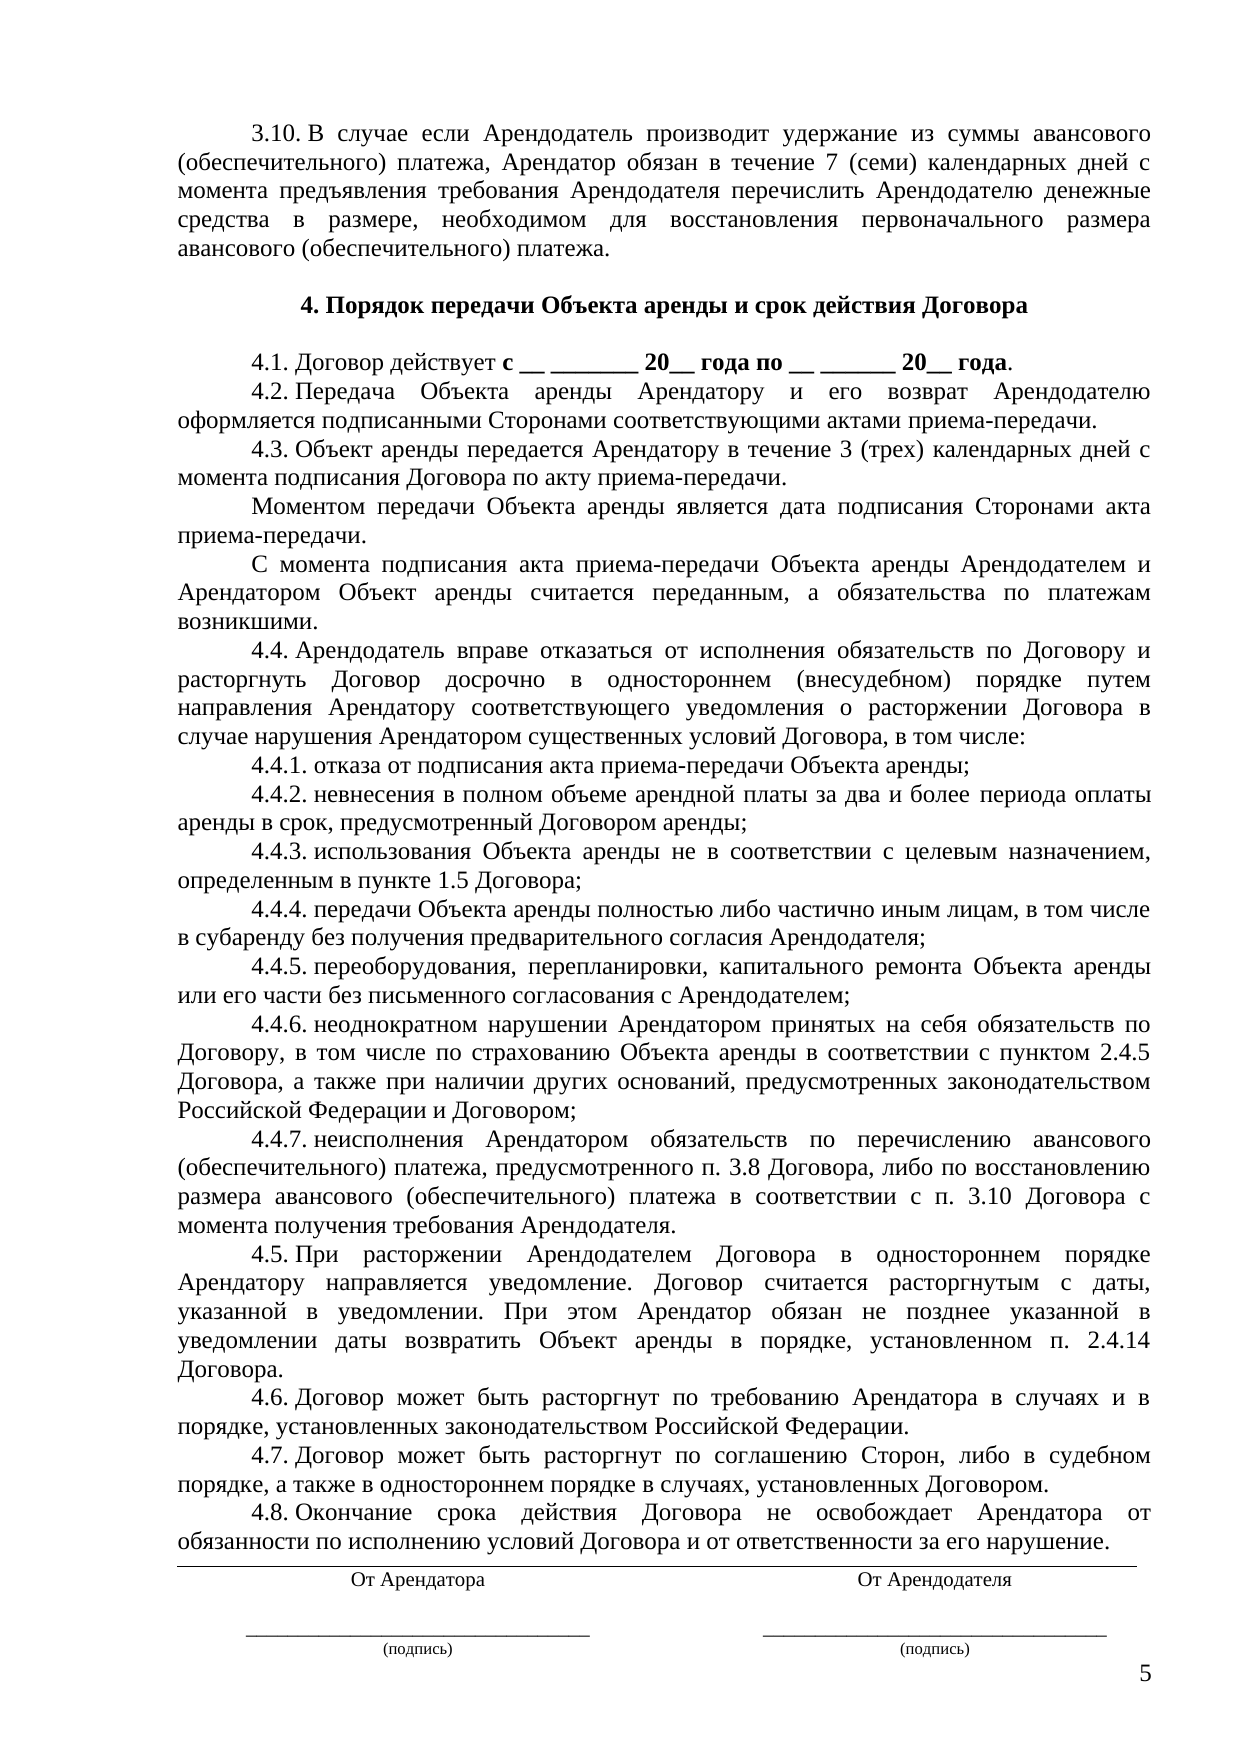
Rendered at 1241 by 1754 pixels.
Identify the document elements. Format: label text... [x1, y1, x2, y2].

text 4.3. Объект аренды передается Арендатору в течение 3 (трех) календарных дней с момента подписания Договора по акту приема-передачи. [177, 434, 1152, 491]
text 4.4.2. невнесения в полном объеме арендной платы за два и более периода оплаты аренды в срок, предусмотренный Договором аренды; [177, 779, 1152, 836]
text 4.4. Арендодатель вправе отказаться от исполнения обязательств по Договору и расторгнуть Договор досрочно в одностороннем (внесудебном) порядке путем направления Арендатору соответствующего уведомления о расторжении Договора в случае нарушения Арендатором существенных условий Договора, в том числе: [177, 635, 1152, 750]
text Моментом передачи Объекта аренды является дата подписания Сторонами акта приема-передачи. [177, 491, 1152, 549]
text 4.5. При расторжении Арендодателем Договора в одностороннем порядке Арендатору направляется уведомление. Договор считается расторгнутым с даты, указанной в уведомлении. При этом Арендатор обязан не позднее указанной в уведомлении даты возвратить Объект аренды в порядке, установленном п. 2.4.14 Договора. [177, 1239, 1152, 1382]
text 4.7. Договор может быть расторгнут по соглашению Сторон, либо в судебном порядке, а также в одностороннем порядке в случаях, установленных Договором. [177, 1440, 1152, 1497]
text С момента подписания акта приема-передачи Объекта аренды Арендодателем и Арендатором Объект аренды считается переданным, а обязательства по платежам возникшими. [177, 549, 1152, 635]
text 4.4.3. использования Объекта аренды не в соответствии с целевым назначением, определенным в пункте 1.5 Договора; [177, 836, 1152, 894]
text 4.4.4. передачи Объекта аренды полностью либо частично иным лицам, в том числе в субаренду без получения предварительного согласия Арендодателя; [177, 894, 1152, 951]
text 4.6. Договор может быть расторгнут по требованию Арендатора в случаях и в порядке, установленных законодательством Российской Федерации. [177, 1382, 1152, 1440]
text 4.1. Договор действует с __ _______ 20__ года по __ ______ 20__ года. [177, 347, 1152, 376]
text 4. Порядок передачи Объекта аренды и срок действия Договора [177, 290, 1152, 319]
text 3.10. В случае если Арендодатель производит удержание из суммы авансового (обеспечительного) платежа, Арендатор обязан в течение 7 (семи) календарных дней с момента предъявления требования Арендодателя перечислить Арендодателю денежные средства в размере, необходимом для восстановления первоначального размера авансового (обеспечительного) платежа. [177, 118, 1152, 262]
text 4.2. Передача Объекта аренды Арендатору и его возврат Арендодателю оформляется подписанными Сторонами соответствующими актами приема-передачи. [177, 376, 1152, 434]
text 4.4.7. неисполнения Арендатором обязательств по перечислению авансового (обеспечительного) платежа, предусмотренного п. 3.8 Договора, либо по восстановлению размера авансового (обеспечительного) платежа в соответствии с п. 3.10 Договора с момента получения требования Арендодателя. [177, 1124, 1152, 1239]
text 4.4.5. переоборудования, перепланировки, капитального ремонта Объекта аренды или его части без письменного согласования с Арендодателем; [177, 951, 1152, 1009]
text 4.4.6. неоднократном нарушении Арендатором принятых на себя обязательств по Договору, в том числе по страхованию Объекта аренды в соответствии с пунктом 2.4.5 Договора, а также при наличии других оснований, предусмотренных законодательством Российской Федерации и Договором; [177, 1009, 1152, 1124]
text 4.8. Окончание срока действия Договора не освобождает Арендатора от обязанности по исполнению условий Договора и от ответственности за его нарушение. [177, 1497, 1152, 1555]
text 4.4.1. отказа от подписания акта приема-передачи Объекта аренды; [177, 750, 1152, 779]
